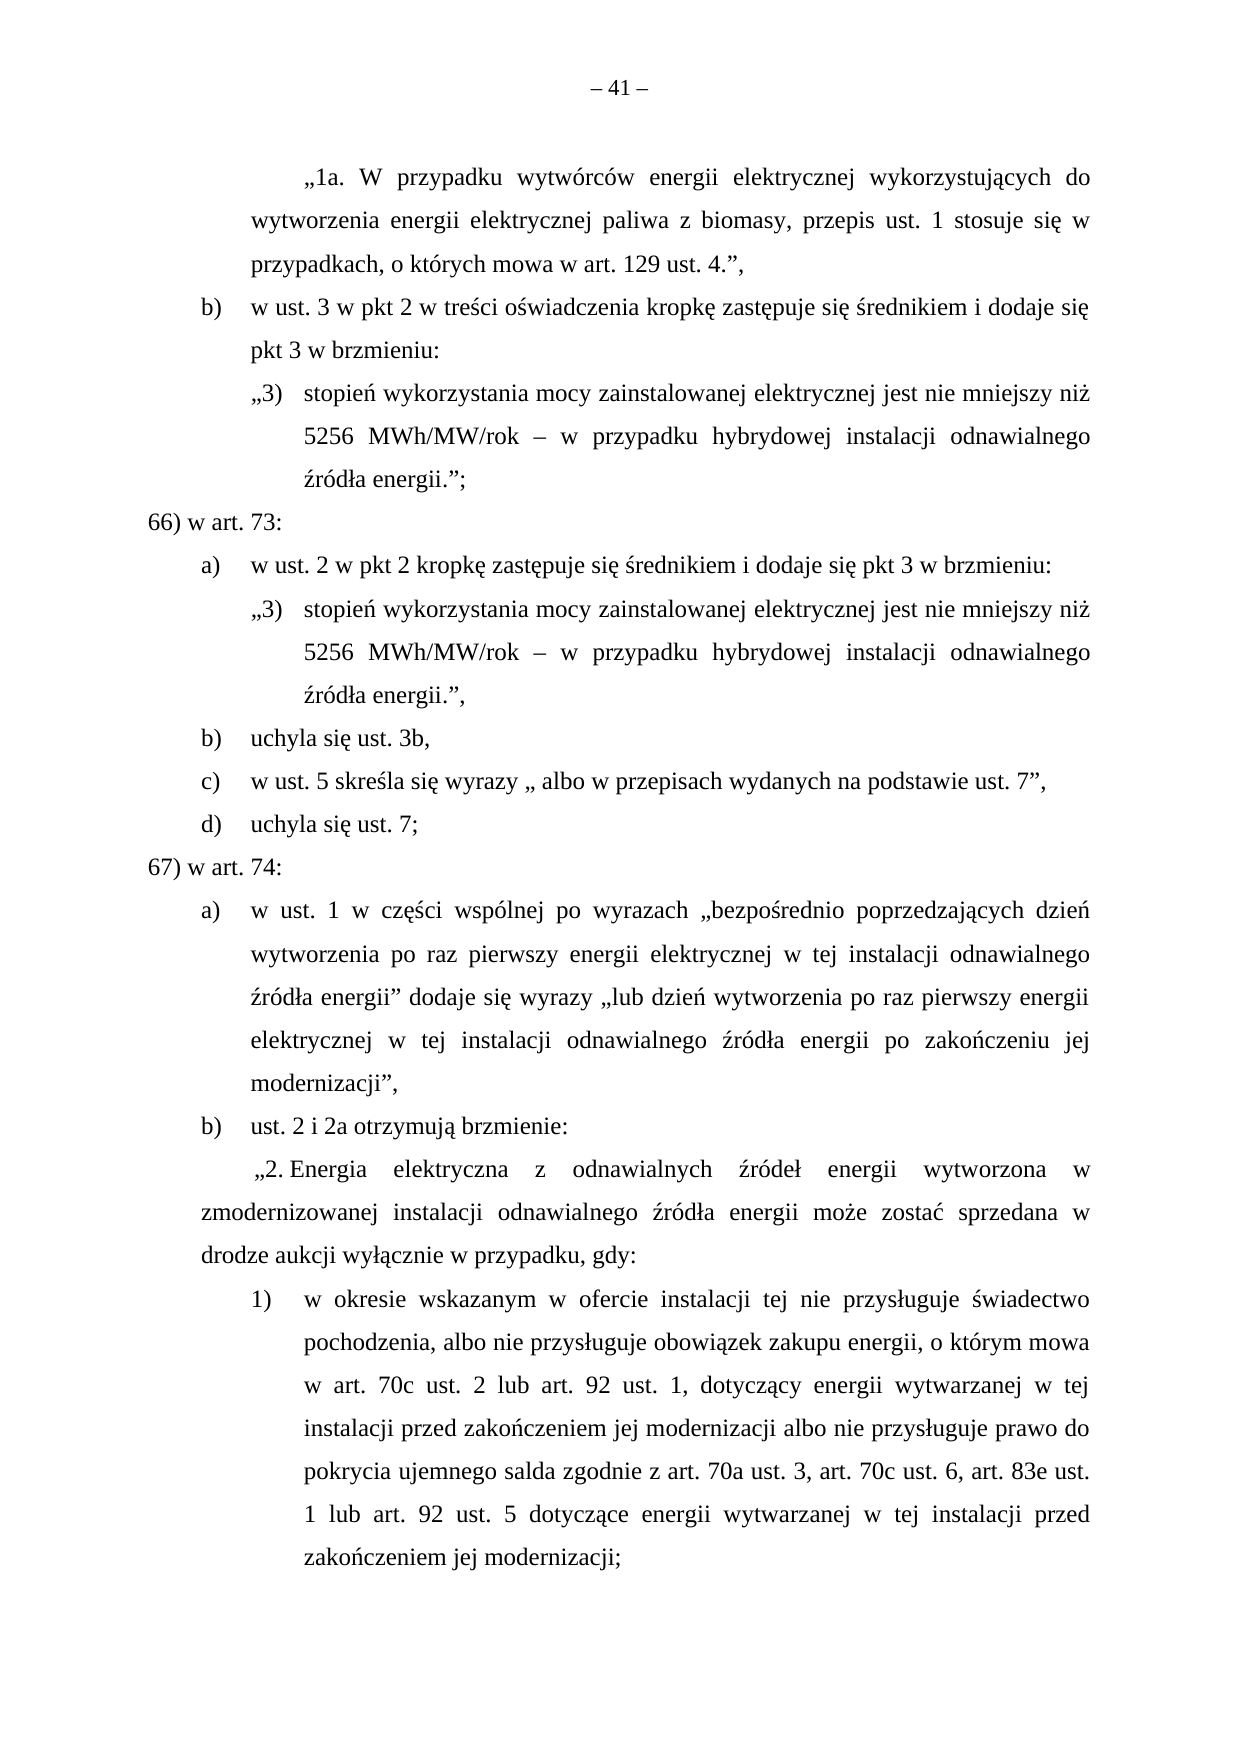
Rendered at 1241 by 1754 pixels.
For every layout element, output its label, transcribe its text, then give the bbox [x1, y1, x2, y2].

text 67) w art. 74: [148, 852, 1091, 881]
text d) uchyla się ust. 7; [201, 809, 1091, 838]
text c) w ust. 5 skreśla się wyrazy „ albo w przepisach wydanych na podstawie ust. 7”, [201, 766, 1091, 795]
text b) uchyla się ust. 3b, [201, 723, 1091, 752]
text a) w ust. 2 w pkt 2 kropkę zastępuje się średnikiem i dodaje się pkt 3 w brzmieniu: [201, 551, 1091, 579]
text „3) stopień wykorzystania mocy zainstalowanej elektrycznej jest nie mniejszy niż 5256 MWh/MW/rok – w przypadku hybrydowej instalacji odnawialnego źródła energii.”, [251, 594, 1091, 709]
text „2. Energia elektryczna z odnawialnych źródeł energii wytworzona w zmodernizowanej instalacji odnawialnego źródła energii może zostać sprzedana w drodze aukcji wyłącznie w przypadku, gdy: [201, 1154, 1091, 1269]
text „1a. W przypadku wytwórców energii elektrycznej wykorzystujących do wytworzenia energii elektrycznej paliwa z biomasy, przepis ust. 1 stosuje się w przypadkach, o których mowa w art. 129 ust. 4.”, [251, 162, 1091, 277]
text „3) stopień wykorzystania mocy zainstalowanej elektrycznej jest nie mniejszy niż 5256 MWh/MW/rok – w przypadku hybrydowej instalacji odnawialnego źródła energii.”; [251, 378, 1091, 493]
text a) w ust. 1 w części wspólnej po wyrazach „bezpośrednio poprzedzających dzień wytworzenia po raz pierwszy energii elektrycznej w tej instalacji odnawialnego źródła energii” dodaje się wyrazy „lub dzień wytworzenia po raz pierwszy energii elektrycznej w tej instalacji odnawialnego źródła energii po zakończeniu jej modernizacji”, [201, 896, 1091, 1097]
text 66) w art. 73: [148, 507, 1091, 536]
text 1) w okresie wskazanym w ofercie instalacji tej nie przysługuje świadectwo pochodzenia, albo nie przysługuje obowiązek zakupu energii, o którym mowa w art. 70c ust. 2 lub art. 92 ust. 1, dotyczący energii wytwarzanej w tej instalacji przed zakończeniem jej modernizacji albo nie przysługuje prawo do pokrycia ujemnego salda zgodnie z art. 70a ust. 3, art. 70c ust. 6, art. 83e ust. 1 lub art. 92 ust. 5 dotyczące energii wytwarzanej w tej instalacji przed zakończeniem jej modernizacji; [251, 1284, 1091, 1571]
text b) ust. 2 i 2a otrzymują brzmienie: [201, 1111, 1091, 1140]
text b) w ust. 3 w pkt 2 w treści oświadczenia kropkę zastępuje się średnikiem i dodaje się pkt 3 w brzmieniu: [201, 292, 1091, 364]
